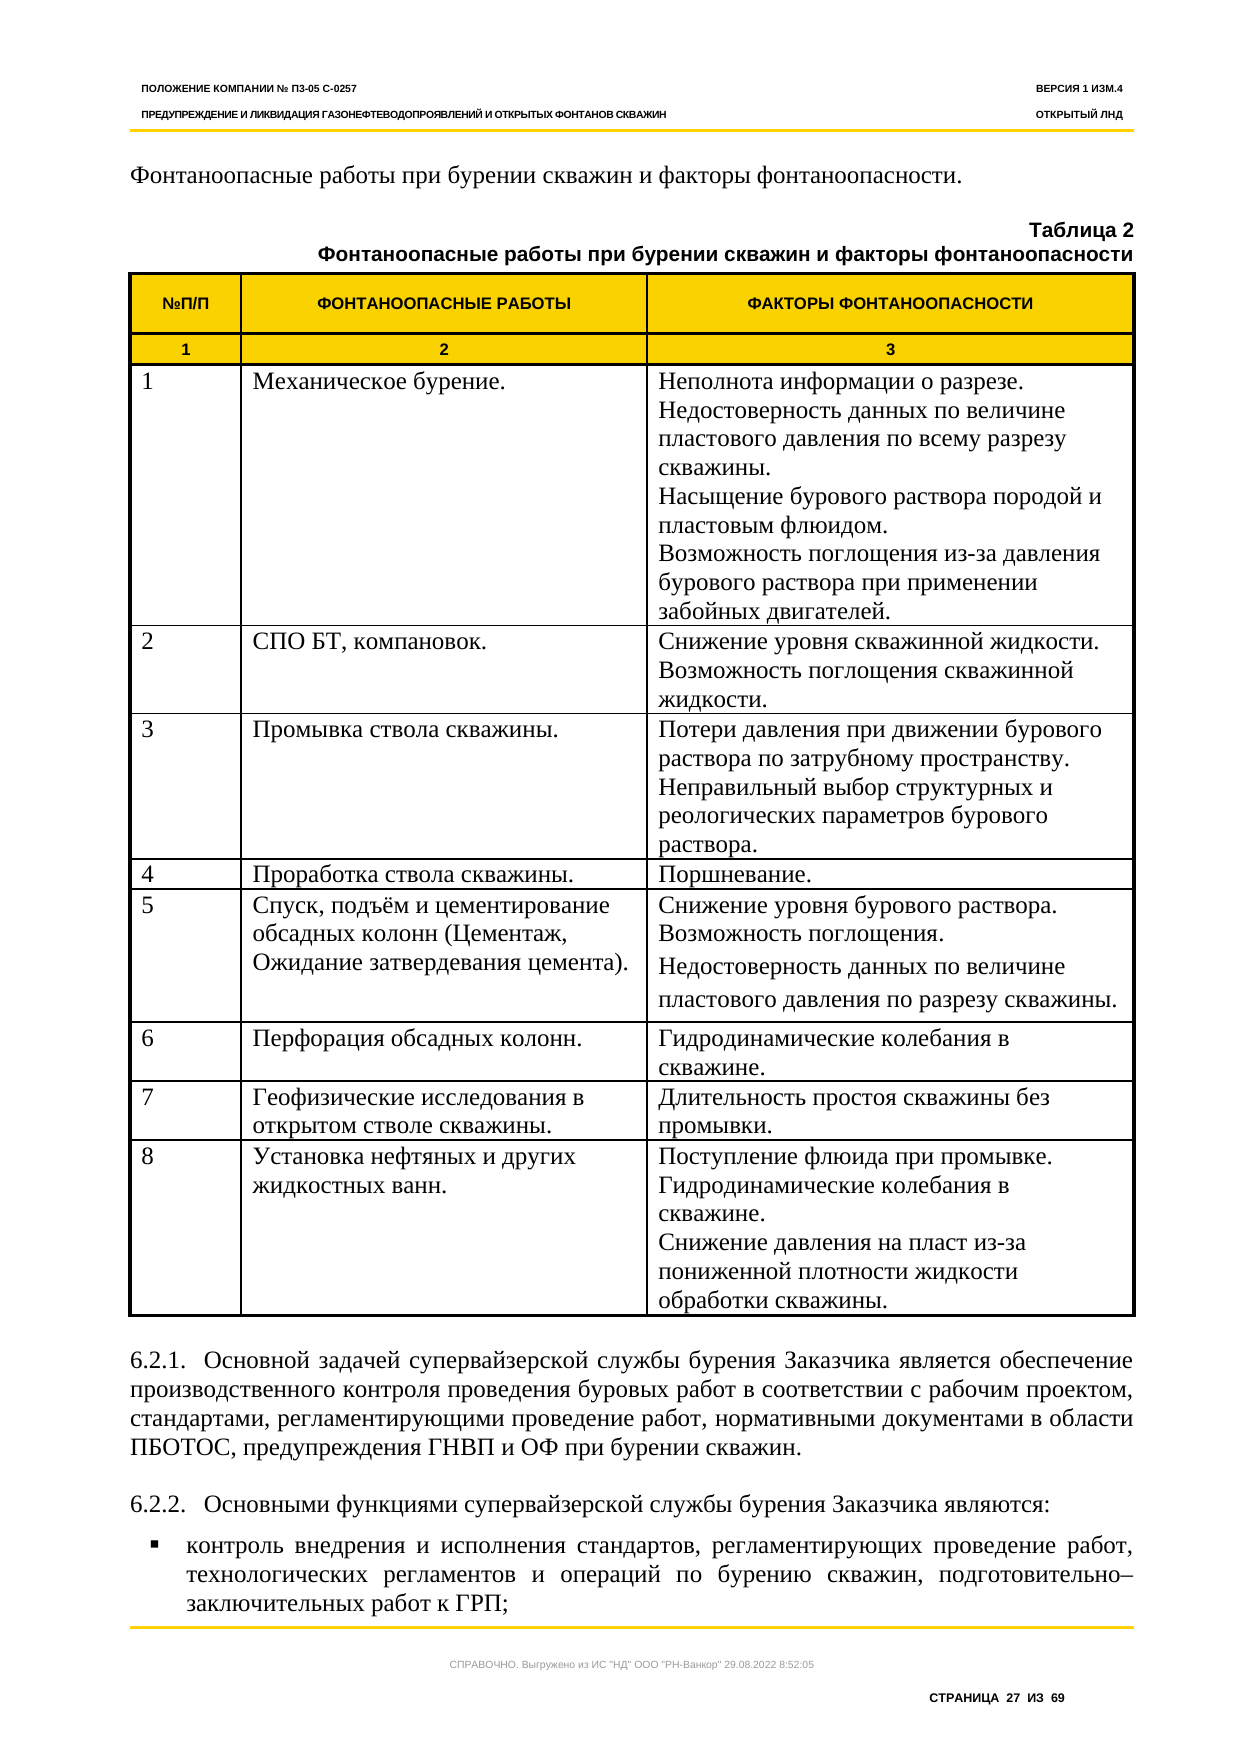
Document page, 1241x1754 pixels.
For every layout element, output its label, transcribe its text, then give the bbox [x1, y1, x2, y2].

table_cell 6 [132, 1023, 240, 1080]
table_cell 4 [132, 860, 240, 888]
list контроль внедрения и исполнения стандартов, регламентирующих проведение работ, технологических регламентов и операций по бурению скважин, подготовительно–заключительных работ к ГРП; [149, 1530, 1134, 1617]
table_cell Проработка ствола скважины. [242, 860, 646, 888]
table_cell СПО БТ, компановок. [242, 626, 646, 712]
table_header №П/П [132, 275, 240, 332]
text Фонтаноопасные работы при бурении скважин и факторы фонтаноопасности. [130, 161, 1134, 189]
table_cell Неполнота информации о разрезе. Недостоверность данных по величине пластового давления по всему разрезу скважины. Насыщение бурового раствора породой и пластовым флюидом. Возможность поглощения из-за давления бурового раствора при применении забойных двигателей. [648, 366, 1132, 625]
text Фонтаноопасные работы при бурении скважин и факторы фонтаноопасности [130, 242, 1134, 266]
table_cell Длительность простоя скважины без промывки. [648, 1082, 1132, 1139]
table_cell 1 [132, 335, 240, 363]
table_cell 2 [132, 626, 240, 712]
table_cell Поршневание. [648, 860, 1132, 888]
table_cell Установка нефтяных и других жидкостных ванн. [242, 1141, 646, 1313]
table_cell 7 [132, 1082, 240, 1139]
table_cell 2 [242, 335, 646, 363]
table_cell Спуск, подъём и цементирование обсадных колонн (Цементаж, Ожидание затвердевания цемента). [242, 890, 646, 1021]
table_cell Механическое бурение. [242, 366, 646, 625]
table_cell Перфорация обсадных колонн. [242, 1023, 646, 1080]
table_header ФОНТАНООПАСНЫЕ РАБОТЫ [242, 275, 646, 332]
table_cell 3 [132, 714, 240, 858]
table_cell Снижение уровня скважинной жидкости. Возможность поглощения скважинной жидкости. [648, 626, 1132, 712]
table_cell Геофизические исследования в открытом стволе скважины. [242, 1082, 646, 1139]
table_cell 3 [648, 335, 1132, 363]
text 6.2.1. Основной задачей супервайзерской службы бурения Заказчика является обеспечение производственного контроля проведения буровых работ в соответствии с рабочим проектом, стандартами, регламентирующими проведение работ, нормативными документами в области ПБОТОС, предупреждения ГНВП и ОФ при бурении скважин. [130, 1345, 1134, 1460]
table_cell 8 [132, 1141, 240, 1313]
text Таблица 2 [130, 218, 1134, 242]
text 6.2.2. Основными функциями супервайзерской службы бурения Заказчика являются: [130, 1489, 1134, 1518]
table_cell Промывка ствола скважины. [242, 714, 646, 858]
table_cell 5 [132, 890, 240, 1021]
table_cell Гидродинамические колебания в скважине. [648, 1023, 1132, 1080]
table_cell Поступление флюида при промывке. Гидродинамические колебания в скважине. Снижение давления на пласт из-за пониженной плотности жидкости обработки скважины. [648, 1141, 1132, 1313]
table_cell Снижение уровня бурового раствора. Возможность поглощения. Недостоверность данных по величине пластового давления по разрезу скважины. [648, 890, 1132, 1021]
table_cell Потери давления при движении бурового раствора по затрубному пространству. Неправильный выбор структурных и реологических параметров бурового раствора. [648, 714, 1132, 858]
table_cell 1 [132, 366, 240, 625]
table_header ФАКТОРЫ ФОНТАНООПАСНОСТИ [648, 275, 1132, 332]
